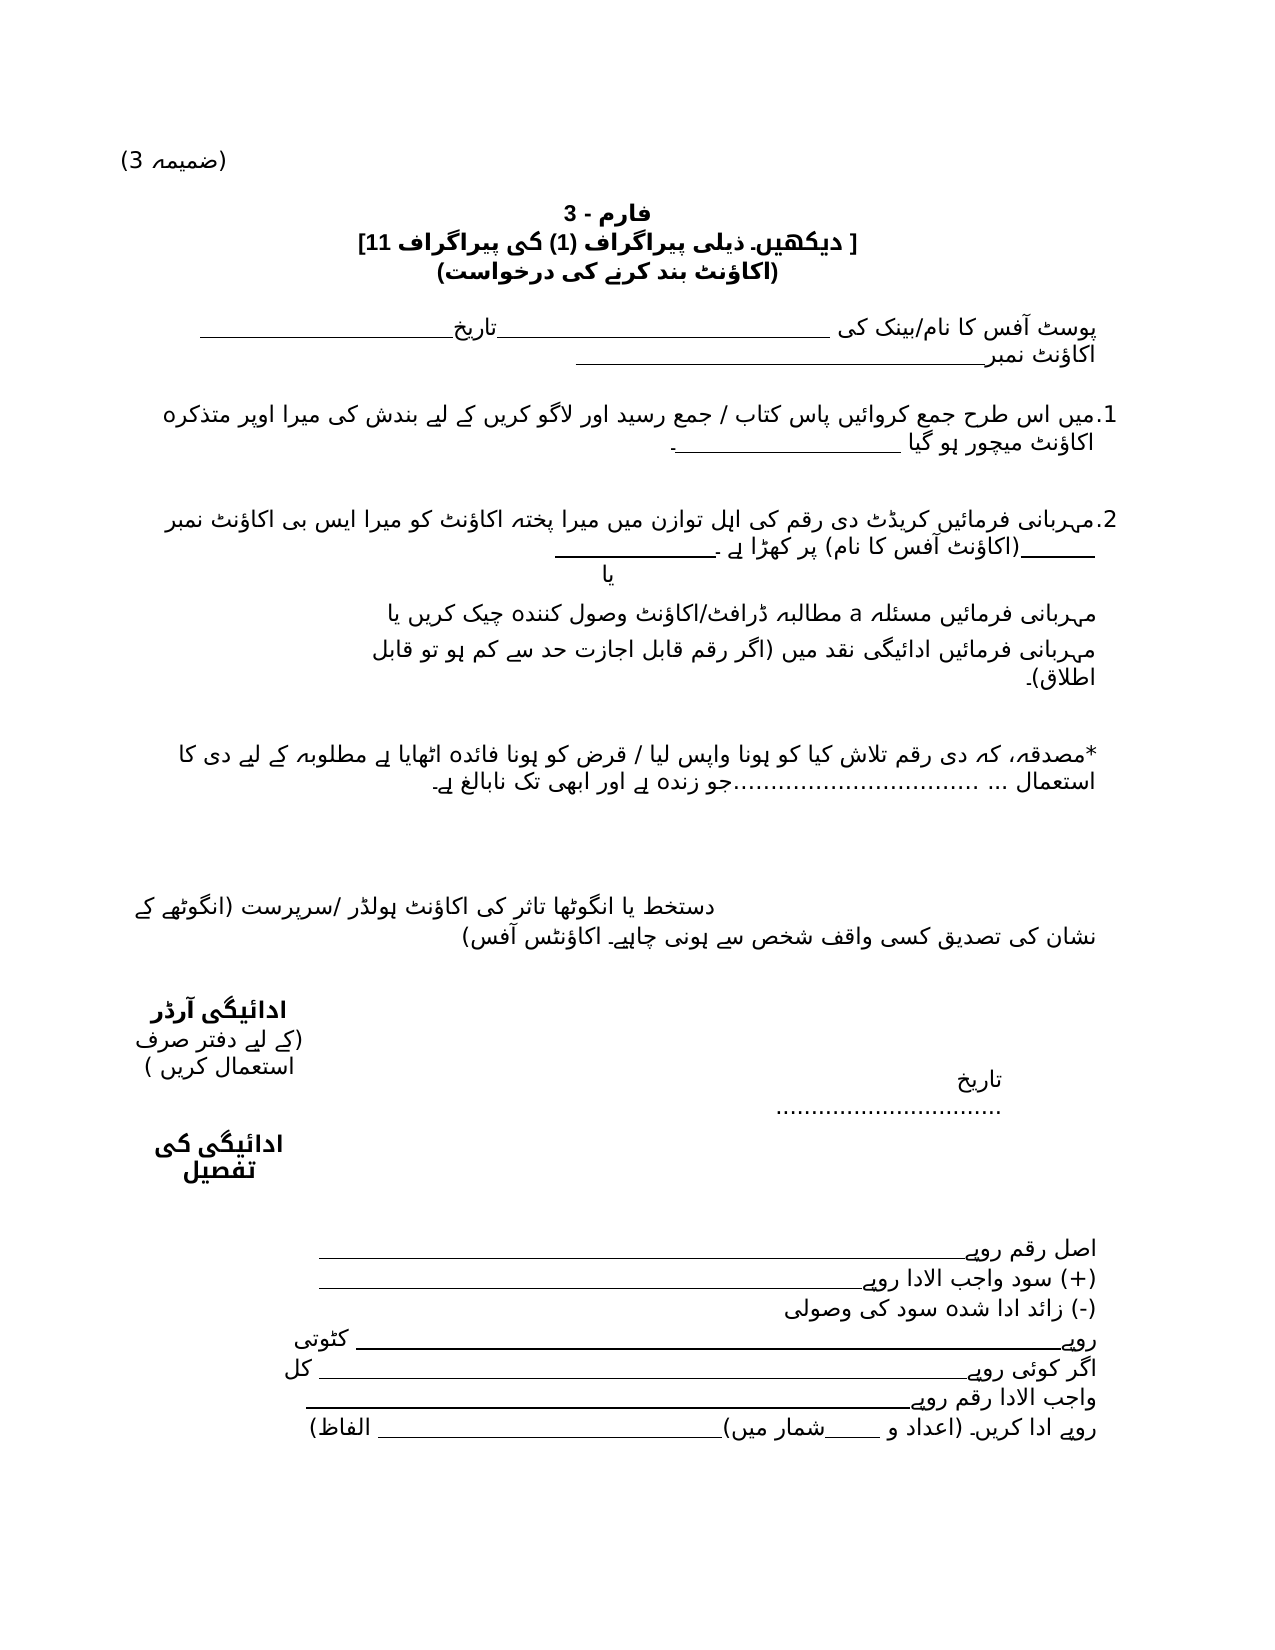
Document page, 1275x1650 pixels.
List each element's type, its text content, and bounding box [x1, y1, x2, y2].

list میں اس طرح جمع کروائیں پاس کتاب / جمع رسید اور لاگو کریں کے لیے بندش کی میرا اوپر متذکرہ اکاؤنٹ میچور ہو گیا ۔ [134, 401, 1095, 455]
subtitle [ دیکھیں۔ ذیلی پیراگراف (1) کی پیراگراف 11] (اکاؤنٹ بند کرنے کی درخواست) [328, 228, 887, 284]
list مہربانی فرمائیں کریڈٹ دی رقم کی اہل توازن میں میرا پختہ اکاؤنٹ کو میرا ایس بی اکاؤنٹ نمبر (اکاؤنٹ آفس کا نام) پر کھڑا ہے ۔ [146, 506, 1095, 560]
subtitle فارم - 3 [329, 199, 887, 226]
text مہربانی فرمائیں مسئلہ a مطالبہ ڈرافٹ/اکاؤنٹ وصول کنندہ چیک کریں یا مہربانی فرمائیں ادائیگی نقد میں (اگر رقم قابل اجازت حد سے کم ہو تو قابل اطلاق)۔ [344, 592, 1097, 690]
text پوسٹ آفس کا نام/بینک کی تاریخ اکاؤنٹ نمبر [200, 314, 1097, 368]
subtitle ادائیگی کی تفصیل [118, 1131, 320, 1183]
text یا [118, 561, 1097, 588]
text (ضمیمہ 3) [119, 147, 1127, 173]
text تاریخ ................................ [742, 1066, 1002, 1119]
text اصل رقم روپے (+) سود واجب الادا روپے (-) زائد ادا شدہ سود کی وصولی [314, 1235, 1097, 1322]
text *مصدقہ، کہ دی رقم تلاش کیا کو ہونا واپس لیا / قرض کو ہونا فائدہ اٹھایا ہے مطلوبہ کے لیے دی کا استعمال ... جو زندہ ہے اور ابھی تک نابالغ ہے۔ [174, 741, 1097, 795]
text دستخط یا انگوٹھا تاثر کی اکاؤنٹ ہولڈر /سرپرست (انگوٹھے کے نشان کی تصدیق کسی واقف شخص سے ہونی چاہیے۔ اکاؤنٹس آفس) [118, 893, 1097, 950]
text روپے کٹوتی اگر کوئی روپے کل واجب الادا رقم روپے روپے ادا کریں۔ (اعداد و شمار میں) الفاظ) [277, 1325, 1097, 1441]
subtitle ادائیگی آرڈر [118, 997, 320, 1023]
text (کے لیے دفتر صرف استعمال کریں ) [118, 1026, 320, 1079]
